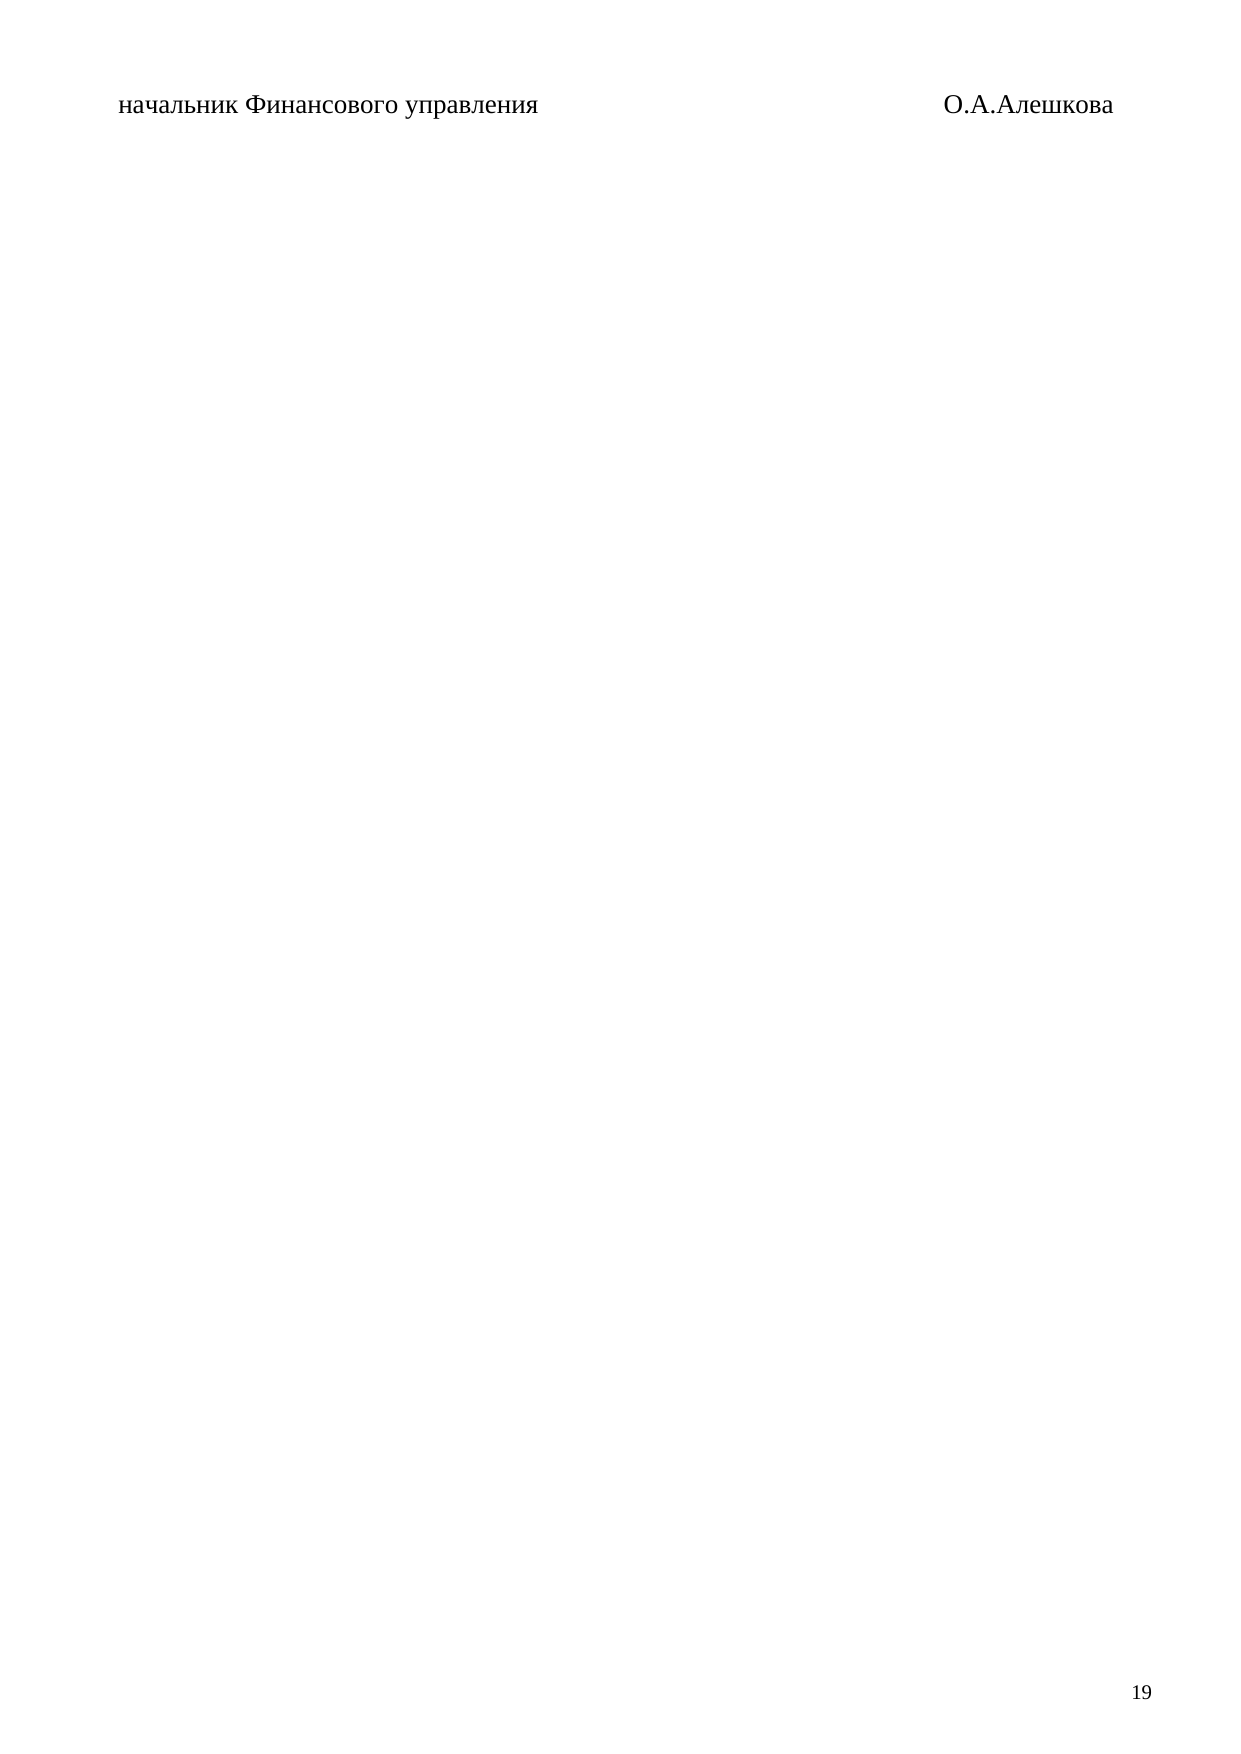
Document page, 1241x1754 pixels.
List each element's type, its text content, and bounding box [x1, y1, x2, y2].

text начальник Финансового управления О.А.Алешкова [118, 89, 1152, 120]
